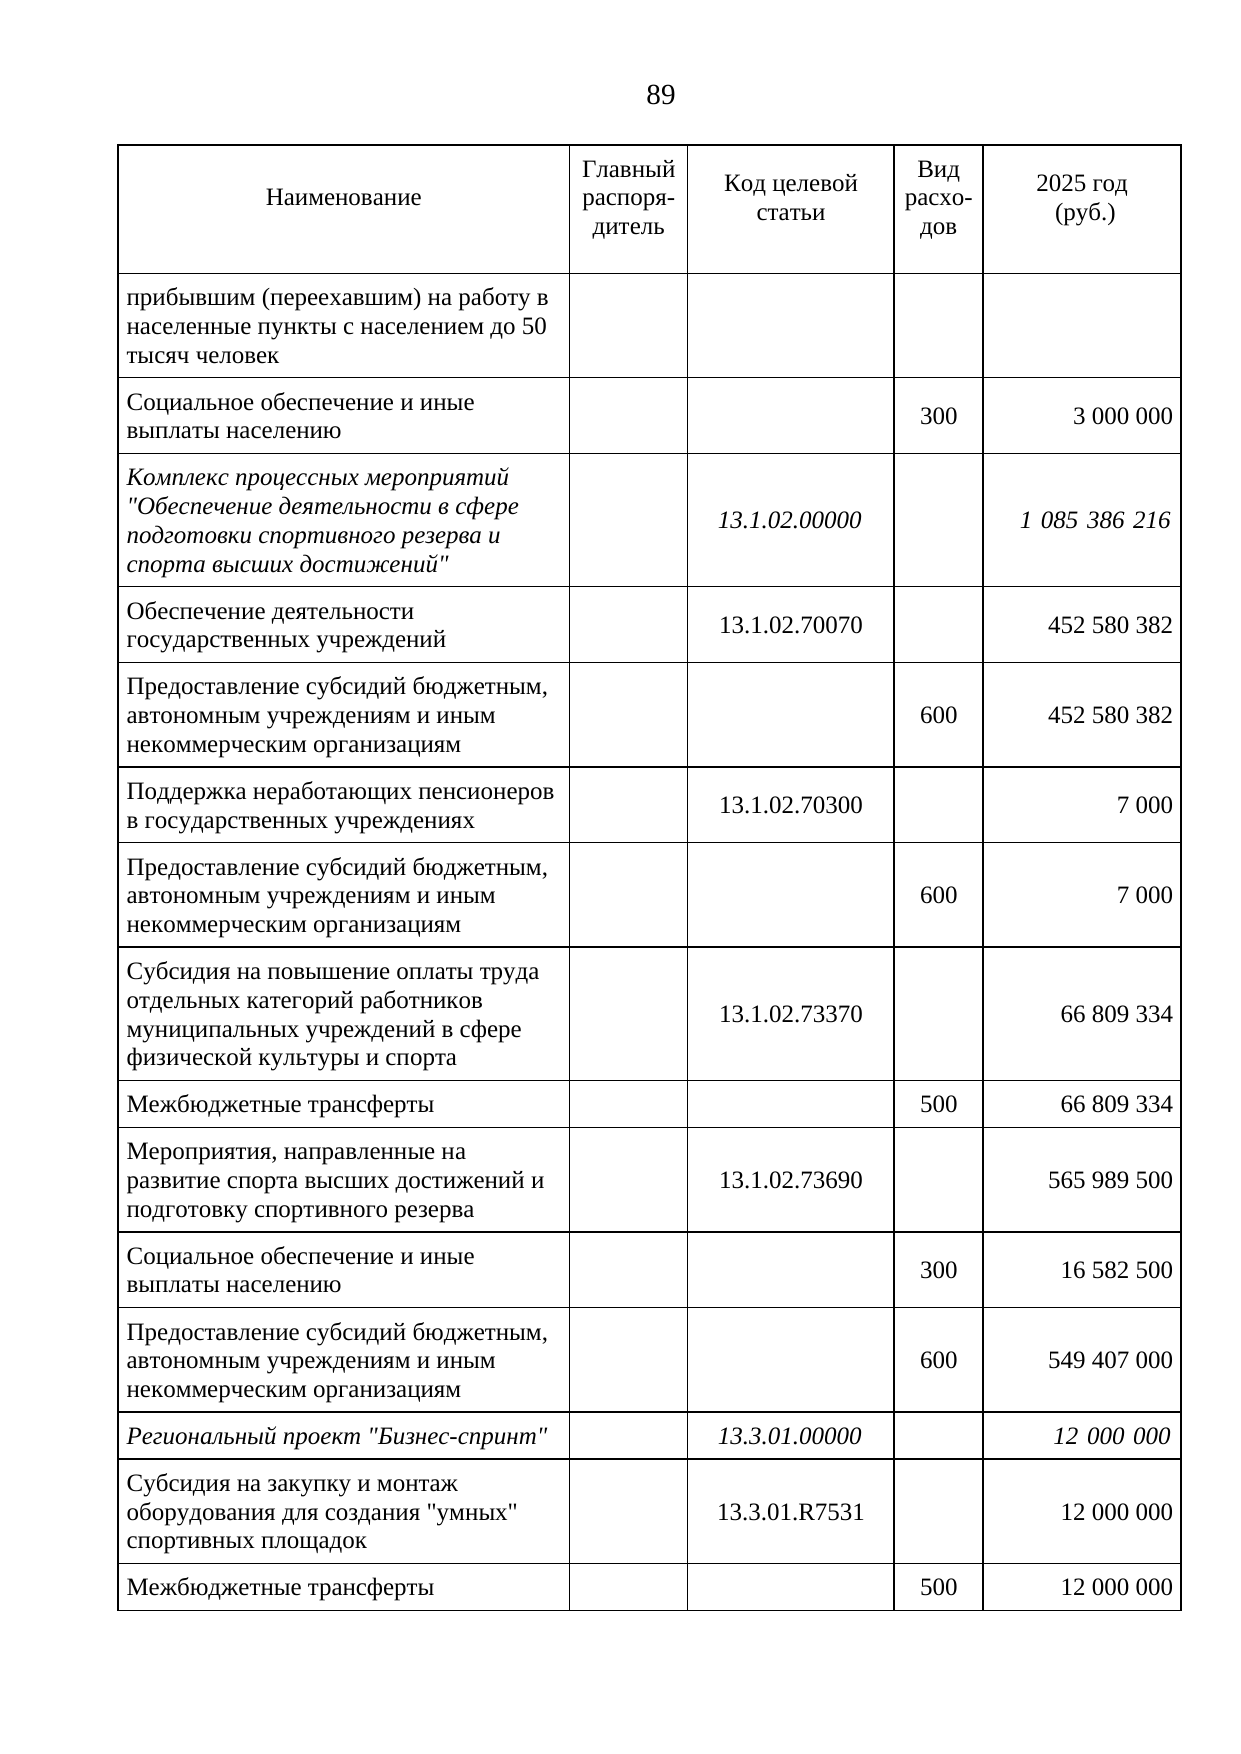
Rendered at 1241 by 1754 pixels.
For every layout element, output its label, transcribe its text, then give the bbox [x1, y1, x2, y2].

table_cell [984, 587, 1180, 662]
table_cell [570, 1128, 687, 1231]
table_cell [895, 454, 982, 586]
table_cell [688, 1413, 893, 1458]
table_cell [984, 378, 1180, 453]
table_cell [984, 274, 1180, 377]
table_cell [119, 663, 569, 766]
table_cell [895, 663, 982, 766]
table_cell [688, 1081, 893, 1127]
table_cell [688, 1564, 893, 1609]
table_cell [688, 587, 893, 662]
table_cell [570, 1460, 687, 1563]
table_header Код целевой статьи [688, 146, 893, 272]
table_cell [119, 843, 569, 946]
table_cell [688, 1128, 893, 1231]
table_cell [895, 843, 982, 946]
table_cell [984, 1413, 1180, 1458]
table_header 2025 год (руб.) [984, 146, 1180, 272]
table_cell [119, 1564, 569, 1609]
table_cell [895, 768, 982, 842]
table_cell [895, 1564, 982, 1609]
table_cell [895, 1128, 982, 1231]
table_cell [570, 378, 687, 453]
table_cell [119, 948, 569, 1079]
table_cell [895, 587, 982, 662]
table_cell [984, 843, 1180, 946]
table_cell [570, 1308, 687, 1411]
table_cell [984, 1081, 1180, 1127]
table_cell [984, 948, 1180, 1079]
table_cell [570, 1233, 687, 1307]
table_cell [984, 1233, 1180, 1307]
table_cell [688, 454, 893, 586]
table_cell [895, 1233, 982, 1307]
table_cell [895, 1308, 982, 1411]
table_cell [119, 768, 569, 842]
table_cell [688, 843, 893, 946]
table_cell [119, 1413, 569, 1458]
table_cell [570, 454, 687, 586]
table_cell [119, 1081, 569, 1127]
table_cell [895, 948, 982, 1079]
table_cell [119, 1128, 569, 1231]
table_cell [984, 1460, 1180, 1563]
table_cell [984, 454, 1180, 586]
table_header Наименование [119, 146, 569, 272]
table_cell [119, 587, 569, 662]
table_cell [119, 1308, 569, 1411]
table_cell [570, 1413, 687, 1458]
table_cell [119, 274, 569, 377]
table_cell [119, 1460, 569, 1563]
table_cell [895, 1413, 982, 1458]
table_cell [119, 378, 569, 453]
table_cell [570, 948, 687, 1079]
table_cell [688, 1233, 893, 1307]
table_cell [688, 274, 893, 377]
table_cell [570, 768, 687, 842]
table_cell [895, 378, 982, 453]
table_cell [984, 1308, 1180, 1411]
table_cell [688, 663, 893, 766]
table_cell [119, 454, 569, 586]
table_header Вид расхо- дов [895, 146, 982, 272]
table_header Главный распоря-дитель [570, 146, 687, 272]
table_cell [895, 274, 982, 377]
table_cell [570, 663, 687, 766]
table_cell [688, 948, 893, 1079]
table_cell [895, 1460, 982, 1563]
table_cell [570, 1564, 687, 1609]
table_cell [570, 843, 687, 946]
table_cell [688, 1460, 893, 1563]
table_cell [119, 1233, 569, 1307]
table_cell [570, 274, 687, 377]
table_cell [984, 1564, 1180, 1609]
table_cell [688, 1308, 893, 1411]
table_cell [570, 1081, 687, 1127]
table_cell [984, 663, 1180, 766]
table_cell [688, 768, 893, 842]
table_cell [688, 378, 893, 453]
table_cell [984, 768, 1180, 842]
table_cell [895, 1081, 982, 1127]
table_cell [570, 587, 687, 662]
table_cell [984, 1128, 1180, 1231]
